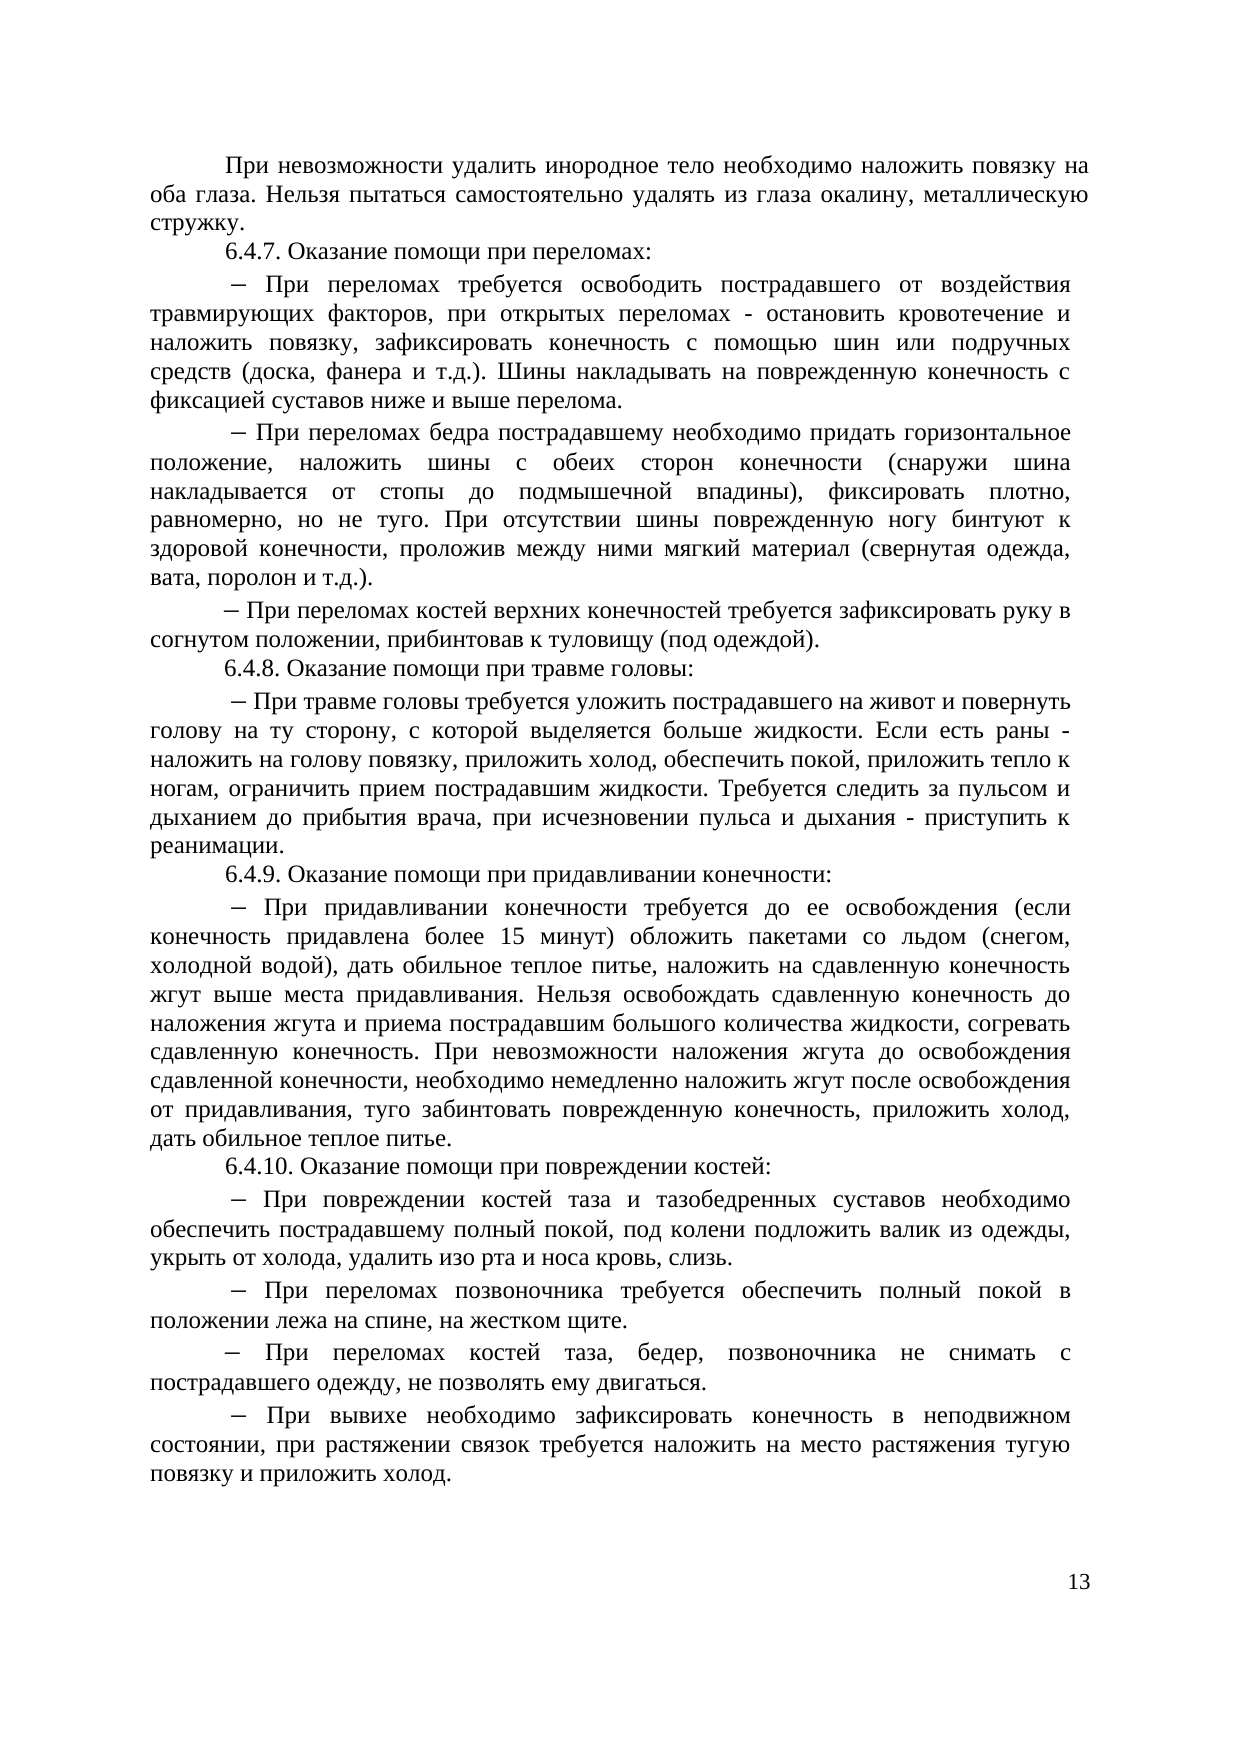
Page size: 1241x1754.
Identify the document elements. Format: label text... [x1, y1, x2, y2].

text – При переломах требуется освободить пострадавшего от воздействия травмирующих факторов, при открытых переломах - остановить кровотечение и наложить повязку, зафиксировать конечность с помощью шин или подручных средств (доска, фанера и т.д.). Шины накладывать на поврежденную конечность с фиксацией суставов ниже и выше перелома. [150, 265, 1071, 413]
text – При переломах костей таза, бедер, позвоночника не снимать с пострадавшего одежду, не позволять ему двигаться. [150, 1333, 1071, 1396]
text – При переломах костей верхних конечностей требуется зафиксировать руку в согнутом положении, прибинтовав к туловищу (под одеждой). [150, 591, 1071, 653]
text – При повреждении костей таза и тазобедренных суставов необходимо обеспечить пострадавшему полный покой, под колени подложить валик из одежды, укрыть от холода, удалить изо рта и носа кровь, слизь. [150, 1180, 1071, 1271]
text – При вывихе необходимо зафиксировать конечность в неподвижном состоянии, при растяжении связок требуется наложить на место растяжения тугую повязку и приложить холод. [150, 1396, 1071, 1487]
text 6.4.8. Оказание помощи при травме головы: [150, 653, 1090, 682]
text – При переломах бедра пострадавшему необходимо придать горизонтальное положение, наложить шины с обеих сторон конечности (снаружи шина накладывается от стопы до подмышечной впадины), фиксировать плотно, равномерно, но не туго. При отсутствии шины поврежденную ногу бинтуют к здоровой конечности, проложив между ними мягкий материал (свернутая одежда, вата, поролон и т.д.). [150, 413, 1071, 591]
text 6.4.7. Оказание помощи при переломах: [150, 236, 1090, 265]
text 6.4.10. Оказание помощи при повреждении костей: [150, 1151, 1090, 1180]
text – При переломах позвоночника требуется обеспечить полный покой в положении лежа на спине, на жестком щите. [150, 1271, 1071, 1333]
text При невозможности удалить инородное тело необходимо наложить повязку на оба глаза. Нельзя пытаться самостоятельно удалять из глаза окалину, металлическую стружку. [150, 150, 1090, 236]
text – При придавливании конечности требуется до ее освобождения (если конечность придавлена более 15 минут) обложить пакетами со льдом (снегом, холодной водой), дать обильное теплое питье, наложить на сдавленную конечность жгут выше места придавливания. Нельзя освобождать сдавленную конечность до наложения жгута и приема пострадавшим большого количества жидкости, согревать сдавленную конечность. При невозможности наложения жгута до освобождения сдавленной конечности, необходимо немедленно наложить жгут после освобождения от придавливания, туго забинтовать поврежденную конечность, приложить холод, дать обильное теплое питье. [150, 888, 1071, 1151]
text 6.4.9. Оказание помощи при придавливании конечности: [150, 859, 1090, 888]
text – При травме головы требуется уложить пострадавшего на живот и повернуть голову на ту сторону, с которой выделяется больше жидкости. Если есть раны - наложить на голову повязку, приложить холод, обеспечить покой, приложить тепло к ногам, ограничить прием пострадавшим жидкости. Требуется следить за пульсом и дыханием до прибытия врача, при исчезновении пульса и дыхания - приступить к реанимации. [150, 682, 1071, 859]
